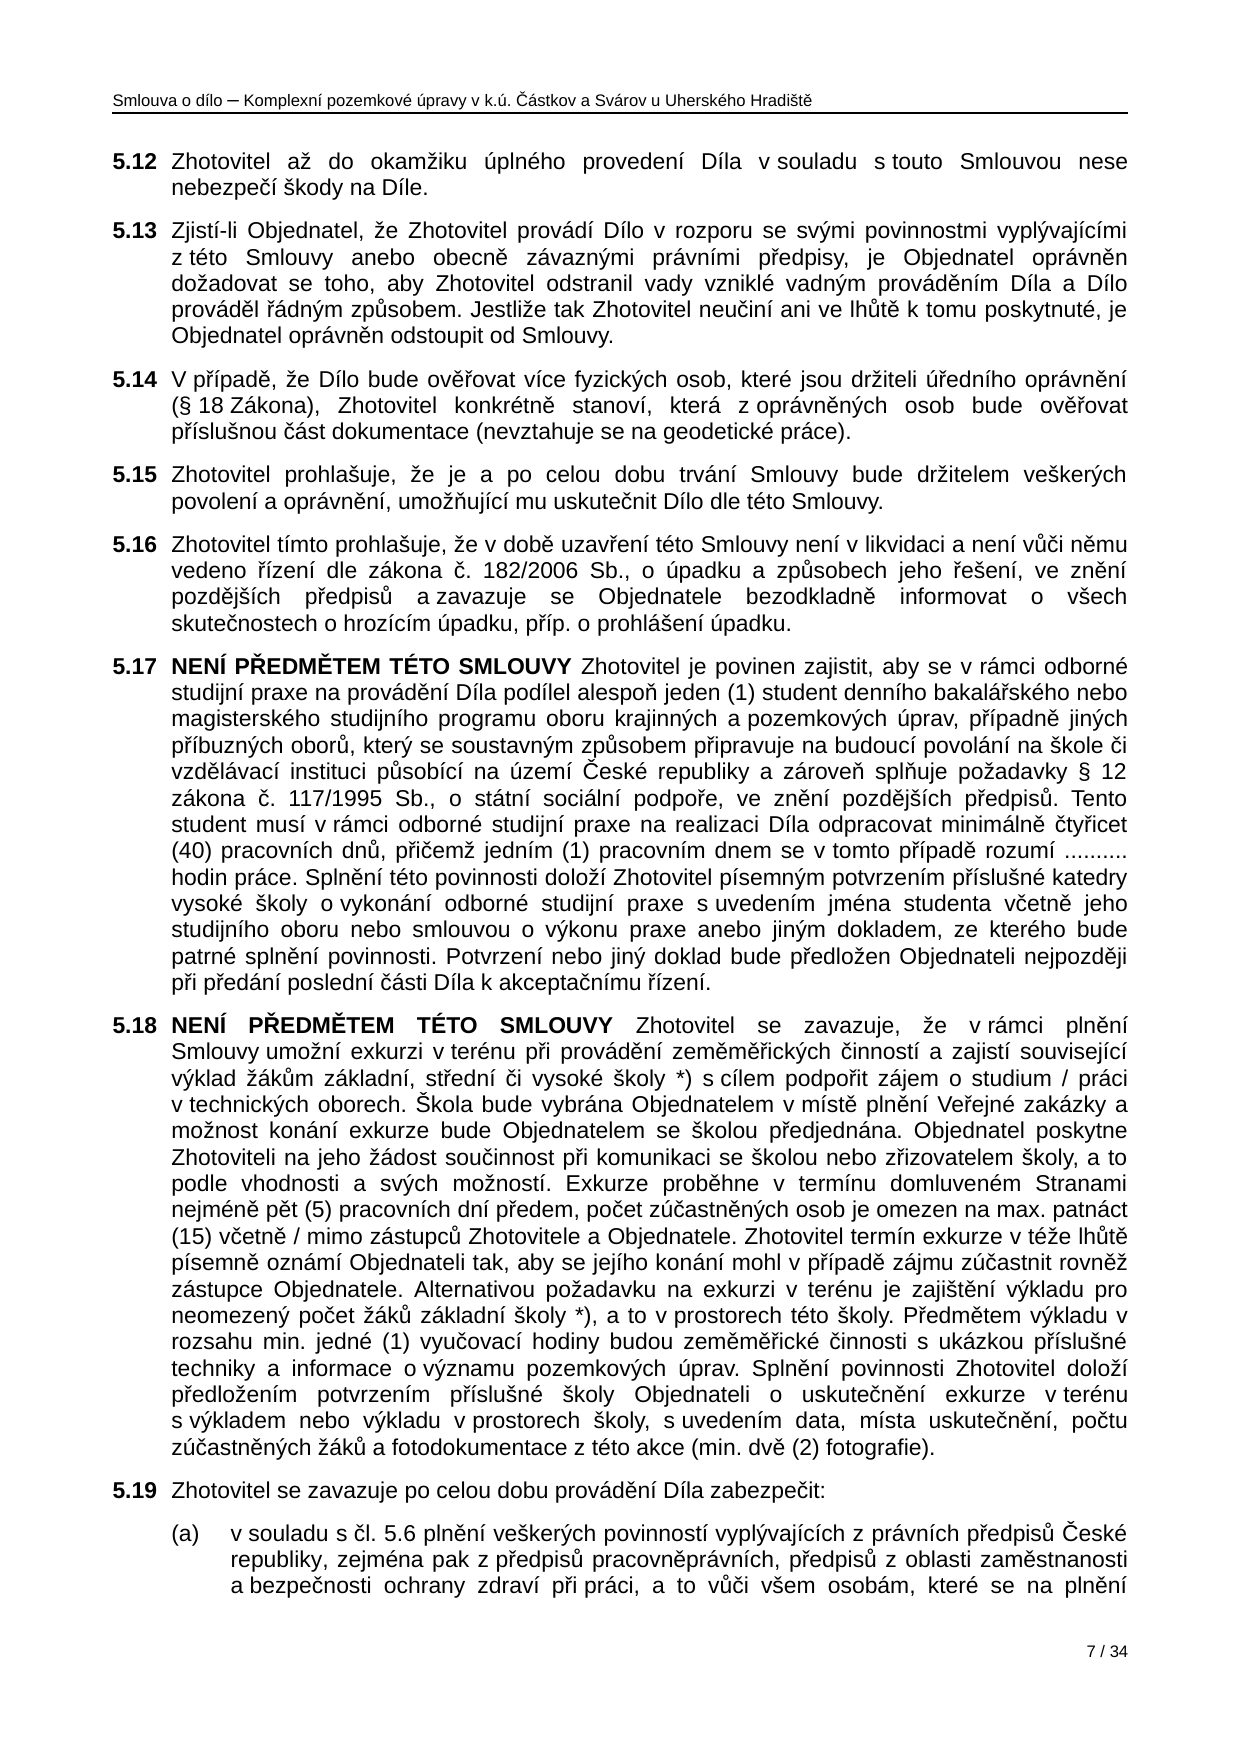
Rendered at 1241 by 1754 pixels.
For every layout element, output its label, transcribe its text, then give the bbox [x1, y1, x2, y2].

text NENÍ PŘEDMĚTEM TÉTO SMLOUVY Zhotovitel je povinen zajistit, aby se v rámci odborné studijní praxe na provádění Díla podílel alespoň jeden (1) student denního bakalářského nebo magisterského studijního programu oboru krajinných a pozemkových úprav, případně jiných příbuzných oborů, který se soustavným způsobem připravuje na budoucí povolání na škole či vzdělávací instituci působící na území České republiky a zároveň splňuje požadavky § 12 zákona č. 117/1995 Sb., o státní sociální podpoře, ve znění pozdějších předpisů. Tento student musí v rámci odborné studijní praxe na realizaci Díla odpracovat minimálně čtyřicet (40) pracovních dnů, přičemž jedním (1) pracovním dnem se v tomto případě rozumí .......... hodin práce. Splnění této povinnosti doloží Zhotovitel písemným potvrzením příslušné katedry vysoké školy o vykonání odborné studijní praxe s uvedením jména studenta včetně jeho studijního oboru nebo smlouvou o výkonu praxe anebo jiným dokladem, ze kterého bude patrné splnění povinnosti. Potvrzení nebo jiný doklad bude předložen Objednateli nejpozději při předání poslední části Díla k akceptačnímu řízení. [112, 653, 1128, 995]
text Zhotovitel tímto prohlašuje, že v době uzavření této Smlouvy není v likvidaci a není vůči němu vedeno řízení dle zákona č. 182/2006 Sb., o úpadku a způsobech jeho řešení, ve znění pozdějších předpisů a zavazuje se Objednatele bezodkladně informovat o všech skutečnostech o hrozícím úpadku, příp. o prohlášení úpadku. [112, 531, 1128, 636]
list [171, 1520, 1128, 1599]
text Zhotovitel prohlašuje, že je a po celou dobu trvání Smlouvy bude držitelem veškerých povolení a oprávnění, umožňující mu uskutečnit Dílo dle této Smlouvy. [112, 461, 1128, 514]
text Zjistí-li Objednatel, že Zhotovitel provádí Dílo v rozporu se svými povinnostmi vyplývajícími z této Smlouvy anebo obecně závaznými právními předpisy, je Objednatel oprávněn dožadovat se toho, aby Zhotovitel odstranil vady vzniklé vadným prováděním Díla a Dílo prováděl řádným způsobem. Jestliže tak Zhotovitel neučiní ani ve lhůtě k tomu poskytnuté, je Objednatel oprávněn odstoupit od Smlouvy. [112, 217, 1128, 349]
text V případě, že Dílo bude ověřovat více fyzických osob, které jsou držiteli úředního oprávnění (§ 18 Zákona), Zhotovitel konkrétně stanoví, která z oprávněných osob bude ověřovat příslušnou část dokumentace (nevztahuje se na geodetické práce). [112, 366, 1128, 444]
text Zhotovitel se zavazuje po celou dobu provádění Díla zabezpečit: [112, 1477, 1128, 1503]
text Zhotovitel až do okamžiku úplného provedení Díla v souladu s touto Smlouvou nese nebezpečí škody na Díle. [112, 148, 1128, 200]
text NENÍ PŘEDMĚTEM TÉTO SMLOUVY Zhotovitel se zavazuje, že v rámci plnění Smlouvy umožní exkurzi v terénu při provádění zeměměřických činností a zajistí související výklad žákům základní, střední či vysoké školy *) s cílem podpořit zájem o studium / práci v technických oborech. Škola bude vybrána Objednatelem v místě plnění Veřejné zakázky a možnost konání exkurze bude Objednatelem se školou předjednána. Objednatel poskytne Zhotoviteli na jeho žádost součinnost při komunikaci se školou nebo zřizovatelem školy, a to podle vhodnosti a svých možností. Exkurze proběhne v termínu domluveném Stranami nejméně pět (5) pracovních dní předem, počet zúčastněných osob je omezen na max. patnáct (15) včetně / mimo zástupců Zhotovitele a Objednatele. Zhotovitel termín exkurze v téže lhůtě písemně oznámí Objednateli tak, aby se jejího konání mohl v případě zájmu zúčastnit rovněž zástupce Objednatele. Alternativou požadavku na exkurzi v terénu je zajištění výkladu pro neomezený počet žáků základní školy *), a to v prostorech této školy. Předmětem výkladu v rozsahu min. jedné (1) vyučovací hodiny budou zeměměřické činnosti s ukázkou příslušné techniky a informace o významu pozemkových úprav. Splnění povinnosti Zhotovitel doloží předložením potvrzením příslušné školy Objednateli o uskutečnění exkurze v terénu s výkladem nebo výkladu v prostorech školy, s uvedením data, místa uskutečnění, počtu zúčastněných žáků a fotodokumentace z této akce (min. dvě (2) fotografie). [112, 1012, 1128, 1460]
